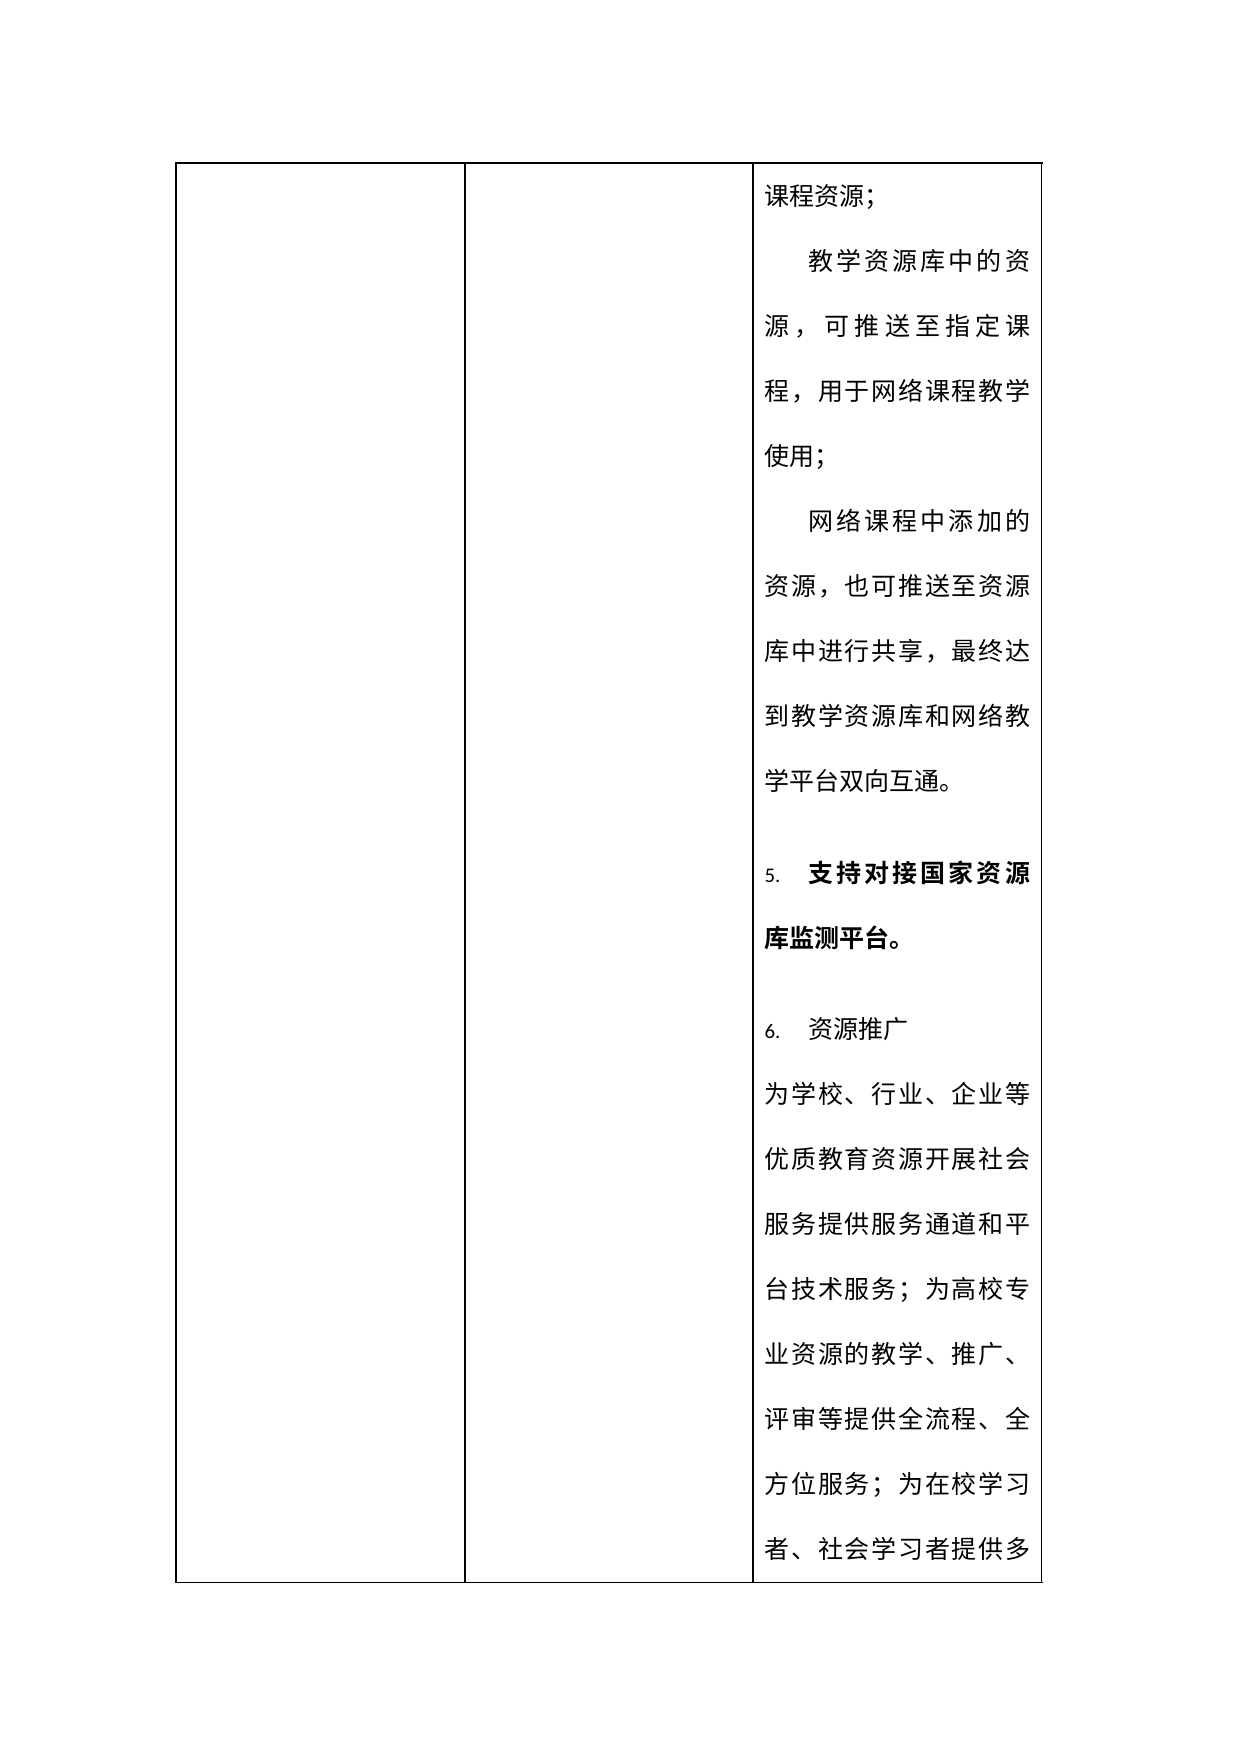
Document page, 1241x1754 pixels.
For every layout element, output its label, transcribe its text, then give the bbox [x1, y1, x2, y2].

table_cell 1 [177, 164, 464, 1582]
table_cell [754, 164, 1041, 1582]
table_cell [466, 164, 752, 1582]
